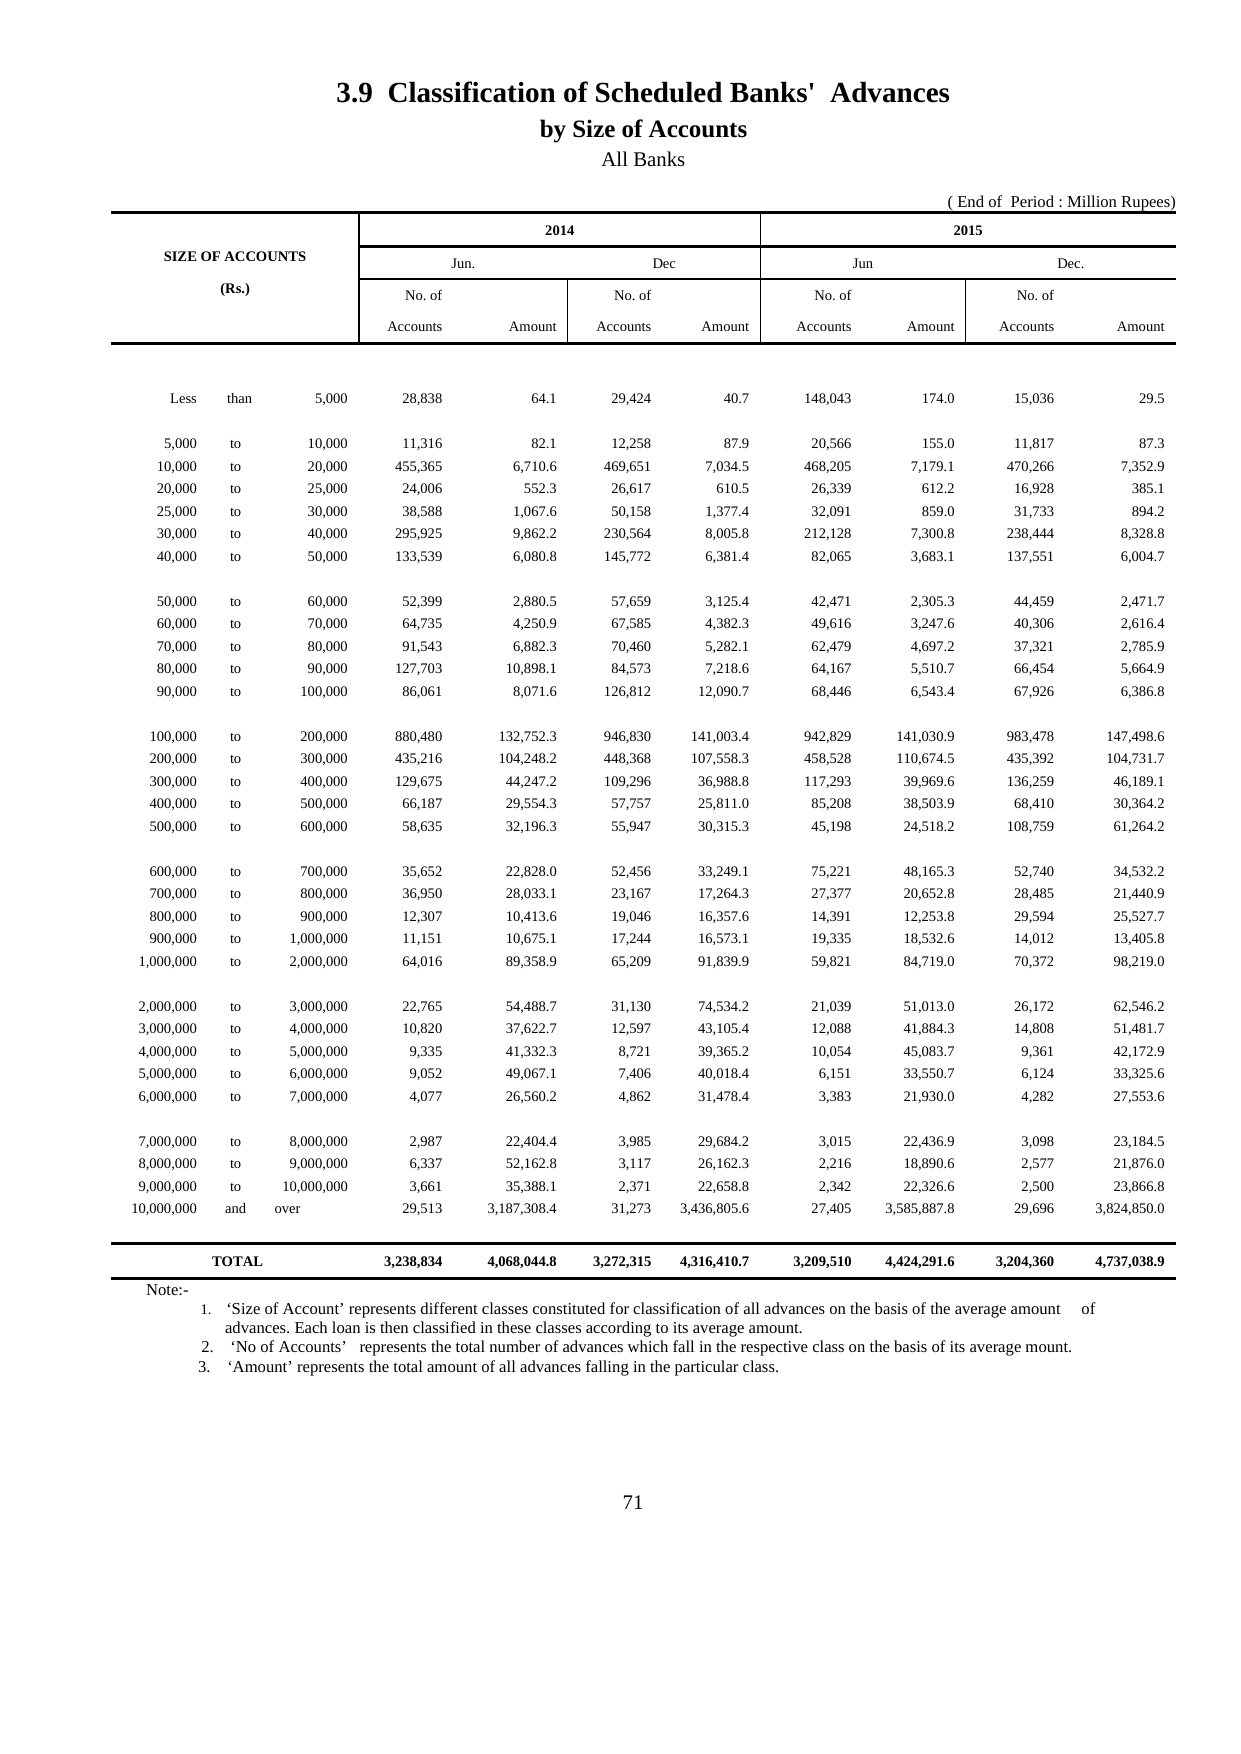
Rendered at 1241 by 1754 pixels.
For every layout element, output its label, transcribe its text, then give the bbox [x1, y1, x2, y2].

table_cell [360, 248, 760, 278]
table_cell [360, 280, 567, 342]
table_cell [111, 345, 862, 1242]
text Note:- [112, 1280, 1153, 1299]
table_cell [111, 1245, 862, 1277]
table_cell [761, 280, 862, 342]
text 2. ‘No of Accounts’ represents the total number of advances which fall in the respective class on the basis of its average mount. [197, 1337, 1153, 1356]
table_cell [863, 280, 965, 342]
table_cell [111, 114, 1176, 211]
text 3. ‘Amount’ represents the total amount of all advances falling in the particular class. [112, 1356, 1153, 1376]
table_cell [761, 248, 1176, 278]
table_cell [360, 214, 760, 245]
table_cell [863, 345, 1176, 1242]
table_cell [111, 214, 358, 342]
text 1. ‘Size of Account’ represents different classes constituted for classification of all advances on the basis of the average amount of advances. Each loan is then classified in these classes according to its average amount. [197, 1299, 1153, 1337]
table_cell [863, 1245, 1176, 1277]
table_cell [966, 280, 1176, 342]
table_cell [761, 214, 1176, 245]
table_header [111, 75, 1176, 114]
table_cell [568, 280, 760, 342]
